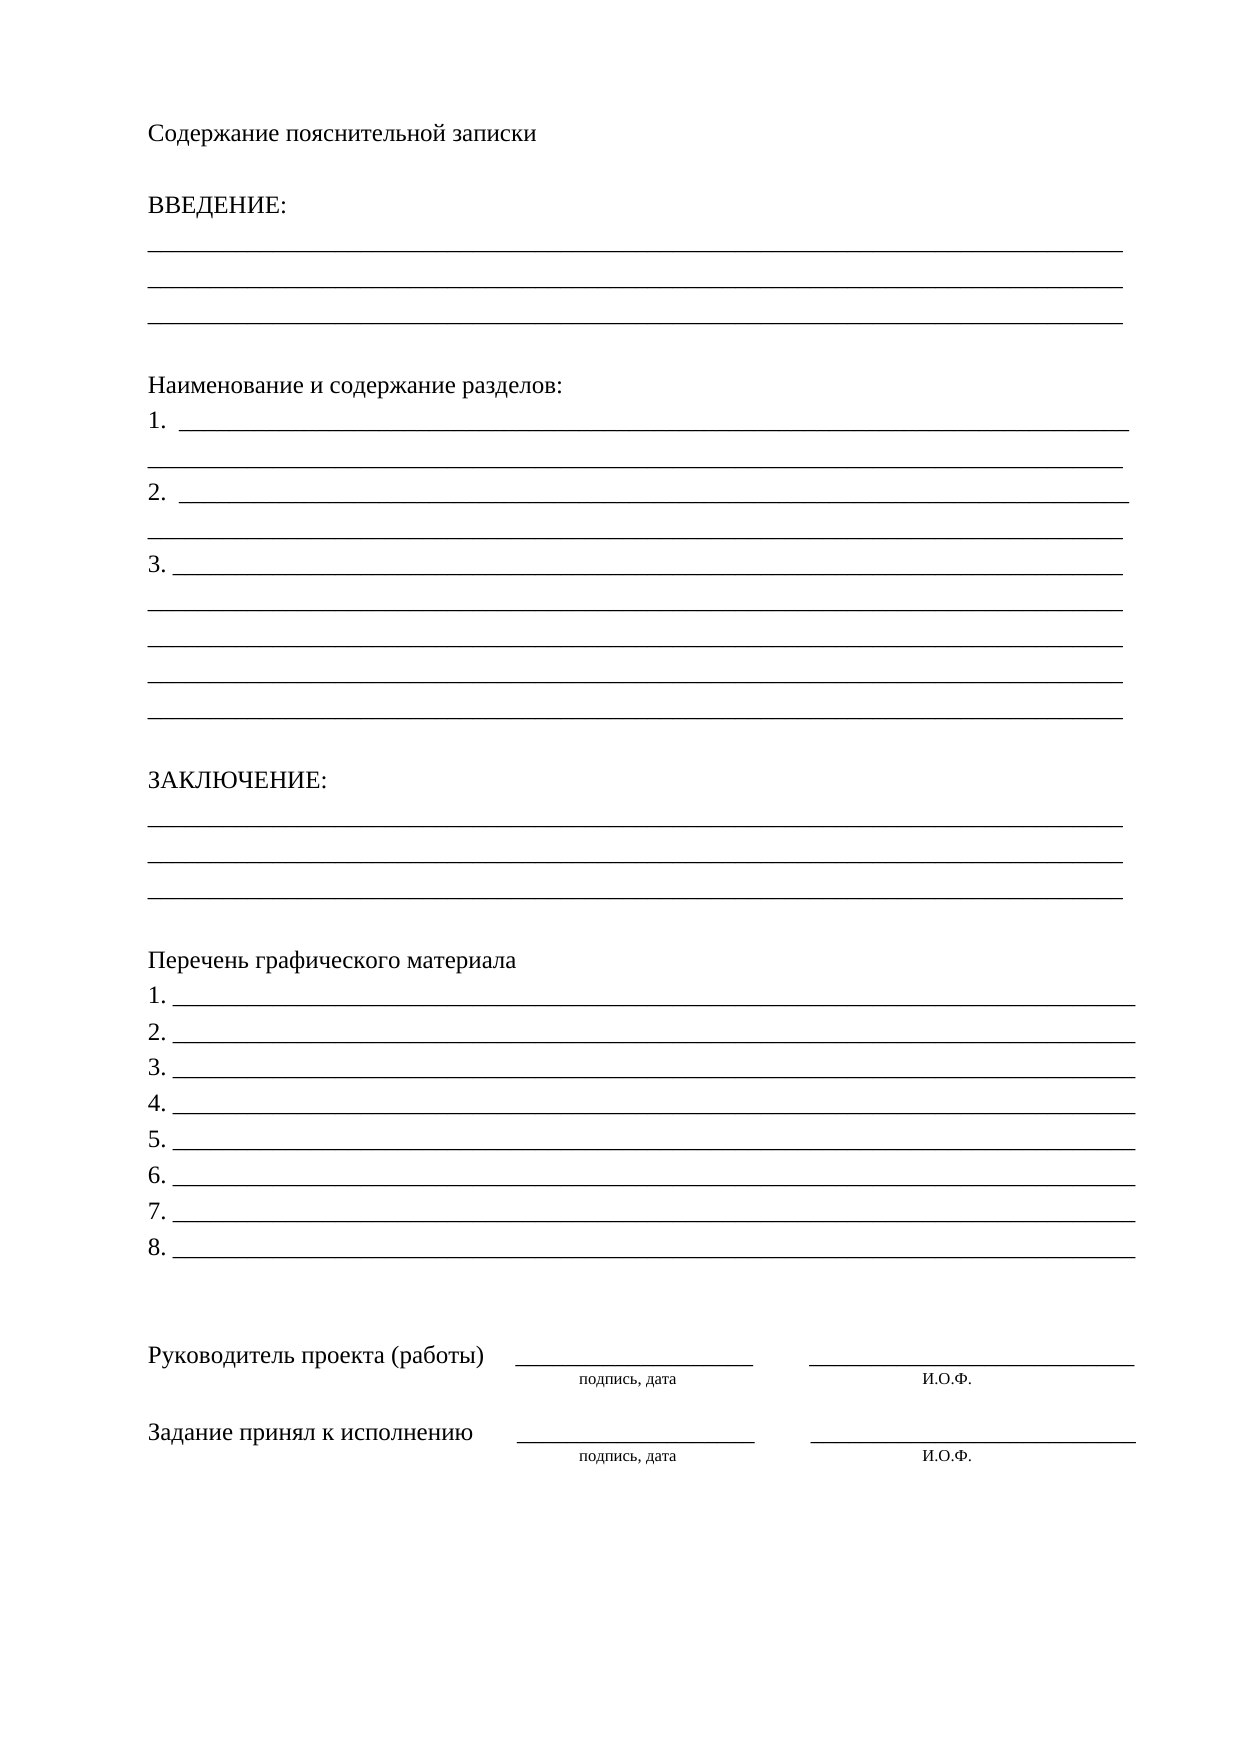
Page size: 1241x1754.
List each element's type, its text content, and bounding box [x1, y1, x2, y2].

text 7. _____________________________________________________________________________ [148, 1196, 1152, 1225]
text ______________________________________________________________________________ [148, 873, 1152, 902]
text ______________________________________________________________________________ [148, 298, 1152, 327]
text Перечень графического материала [148, 945, 1152, 973]
text 3. _____________________________________________________________________________ [148, 1052, 1152, 1081]
text 4. _____________________________________________________________________________ [148, 1088, 1152, 1117]
text подпись, дата И.О.Ф. [148, 1369, 1152, 1388]
text ______________________________________________________________________________ [148, 585, 1152, 614]
text ______________________________________________________________________________ [148, 693, 1152, 722]
text ______________________________________________________________________________ [148, 262, 1152, 291]
text 8. _____________________________________________________________________________ [148, 1232, 1152, 1261]
text Задание принял к исполнению ___________________ __________________________ [148, 1417, 1152, 1445]
text ______________________________________________________________________________ [148, 657, 1152, 686]
text 2. ____________________________________________________________________________ [148, 477, 1152, 506]
text Руководитель проекта (работы) ___________________ __________________________ [148, 1340, 1152, 1369]
text 2. _____________________________________________________________________________ [148, 1017, 1152, 1045]
text ______________________________________________________________________________ [148, 621, 1152, 650]
text 1. ____________________________________________________________________________ [148, 406, 1152, 434]
text 1. _____________________________________________________________________________ [148, 981, 1152, 1009]
text подпись, дата И.О.Ф. [148, 1445, 1152, 1464]
text 5. _____________________________________________________________________________ [148, 1124, 1152, 1153]
text ______________________________________________________________________________ [148, 837, 1152, 866]
text 6. _____________________________________________________________________________ [148, 1160, 1152, 1189]
text ______________________________________________________________________________ [148, 513, 1152, 542]
text ______________________________________________________________________________ [148, 801, 1152, 830]
text ______________________________________________________________________________ [148, 442, 1152, 470]
text Содержание пояснительной записки [148, 118, 1152, 147]
text Наименование и содержание разделов: [148, 370, 1152, 398]
text ЗАКЛЮЧЕНИЕ: [148, 765, 1152, 794]
text 3. ____________________________________________________________________________ [148, 549, 1152, 578]
text ВВЕДЕНИЕ: [148, 190, 1152, 219]
text ______________________________________________________________________________ [148, 226, 1152, 255]
